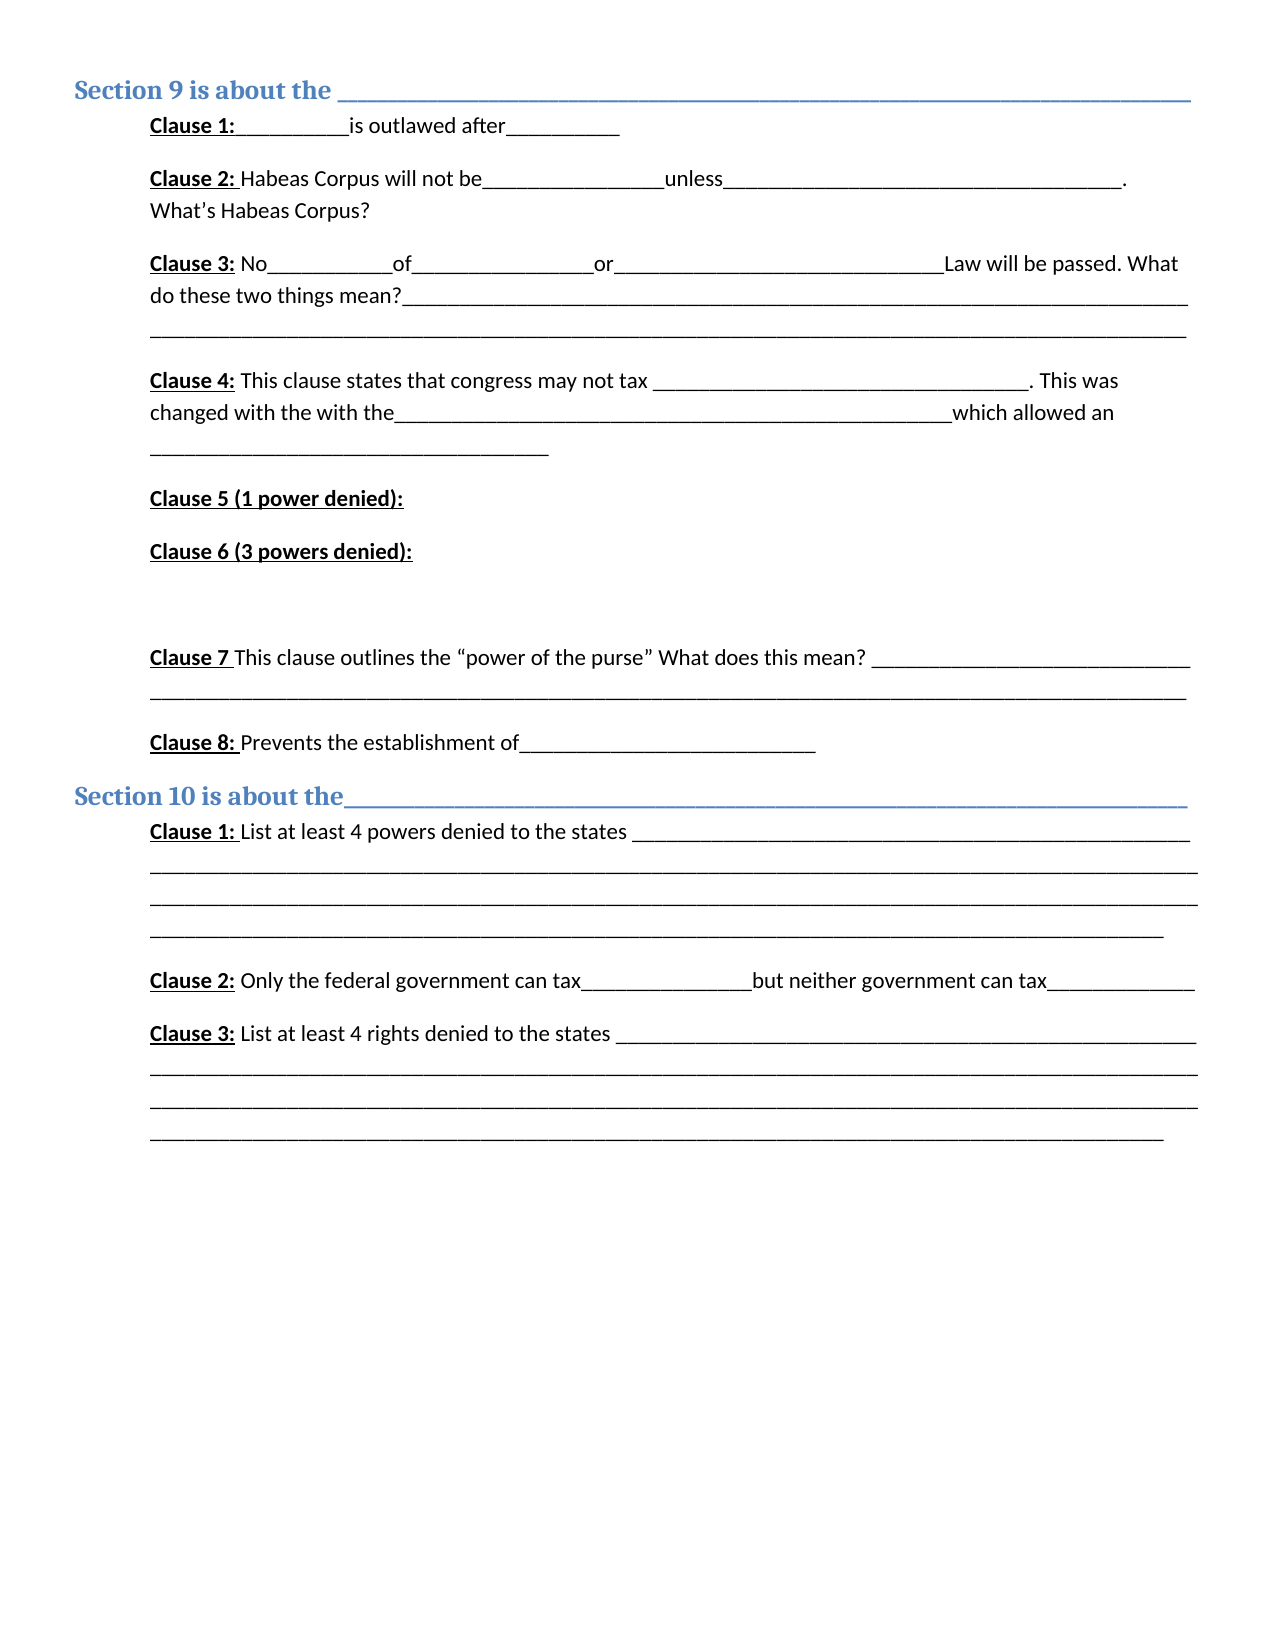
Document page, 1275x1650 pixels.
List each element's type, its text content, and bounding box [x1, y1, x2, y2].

text Clause 6 (3 powers denied): [150, 537, 1200, 565]
text Clause 5 (1 power denied): [150, 484, 1200, 512]
text Clause 4: This clause states that congress may not tax _________________________________. This was changed with the with the_________________________________________________which allowed an ___________________________________ [150, 366, 1200, 459]
text Clause 2: Only the federal government can tax_______________but neither government can tax_____________ [150, 966, 1200, 994]
subtitle Section 9 is about the _____________________________________________________________________________________ [75, 75, 1200, 106]
text Clause 1:__________is outlawed after__________ [75, 111, 1200, 139]
text Clause 2: Habeas Corpus will not be________________unless___________________________________. What’s Habeas Corpus? [150, 164, 1200, 224]
text Clause 7 This clause outlines the “power of the purse” What does this mean? ____________________________ ___________________________________________________________________________________________ [150, 643, 1200, 703]
text Clause 3: No___________of________________or_____________________________Law will be passed. What do these two things mean?_____________________________________________________________________ ___________________________________________________________________________________________ [150, 249, 1200, 341]
text Clause 8: Prevents the establishment of__________________________ [150, 728, 1200, 756]
text Clause 1: List at least 4 powers denied to the states _________________________________________________ _________________________________________________________________________________________________________________________________________________________________________________________________________________________________________________________________________________ [150, 817, 1200, 941]
subtitle Section 10 is about the____________________________________________________________________________________ [75, 781, 1200, 812]
text Clause 3: List at least 4 rights denied to the states ___________________________________________________ _________________________________________________________________________________________________________________________________________________________________________________________________________________________________________________________________________________ [150, 1019, 1200, 1144]
